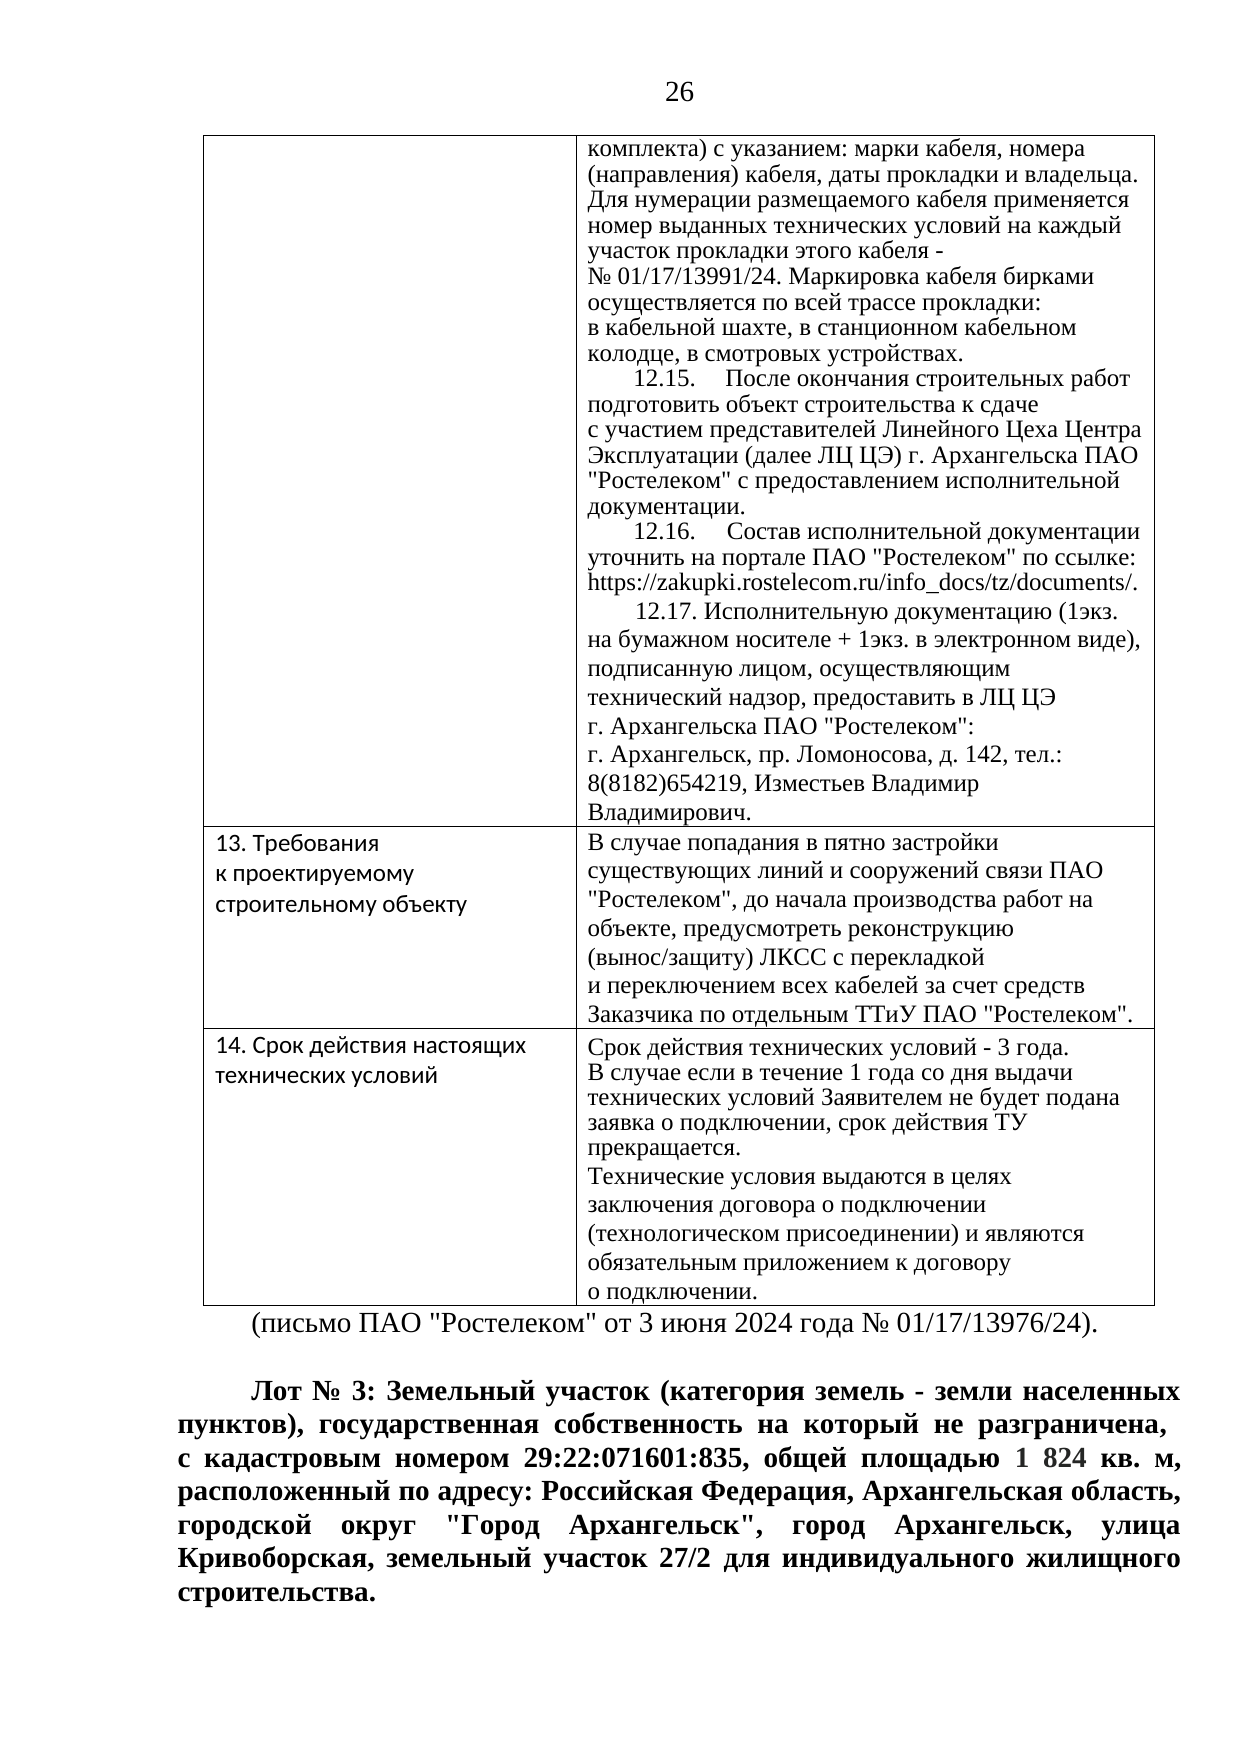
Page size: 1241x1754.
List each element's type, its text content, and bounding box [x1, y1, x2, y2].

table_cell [204, 136, 576, 826]
text Лот № 3: Земельный участок (категория земель - земли населенных пунктов), государственная собственность на который не разграничена, с кадастровым номером 29:22:071601:835, общей площадью 1 824 кв. м, расположенный по адресу: Российская Федерация, Архангельская область, городской округ "Город Архангельск", город Архангельск, улица Кривоборская, земельный участок 27/2 для индивидуального жилищного строительства. [177, 1373, 1181, 1607]
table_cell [577, 136, 1154, 826]
text (письмо ПАО "Ростелеком" от 3 июня 2024 года № 01/17/13976/24). [177, 1306, 1181, 1339]
table_cell В случае попадания в пятно застройки существующих линий и сооружений связи ПАО "Ростелеком", до начала производства работ на объекте, предусмотреть реконструкцию (вынос/защиту) ЛКСС с перекладкой и переключением всех кабелей за счет средств Заказчика по отдельным ТТиУ ПАО "Ростелеком". [577, 827, 1154, 1028]
table_cell Срок действия технических условий - 3 года. В случае если в течение 1 года со дня выдачи технических условий Заявителем не будет подана заявка о подключении, срок действия ТУ прекращается. Технические условия выдаются в целях заключения договора о подключении (технологическом присоединении) и являются обязательным приложением к договору о подключении. [577, 1029, 1154, 1304]
table_cell 13. Требования к проектируемому строительному объекту [204, 827, 576, 1028]
table_cell 14. Срок действия настоящих технических условий [204, 1029, 576, 1304]
